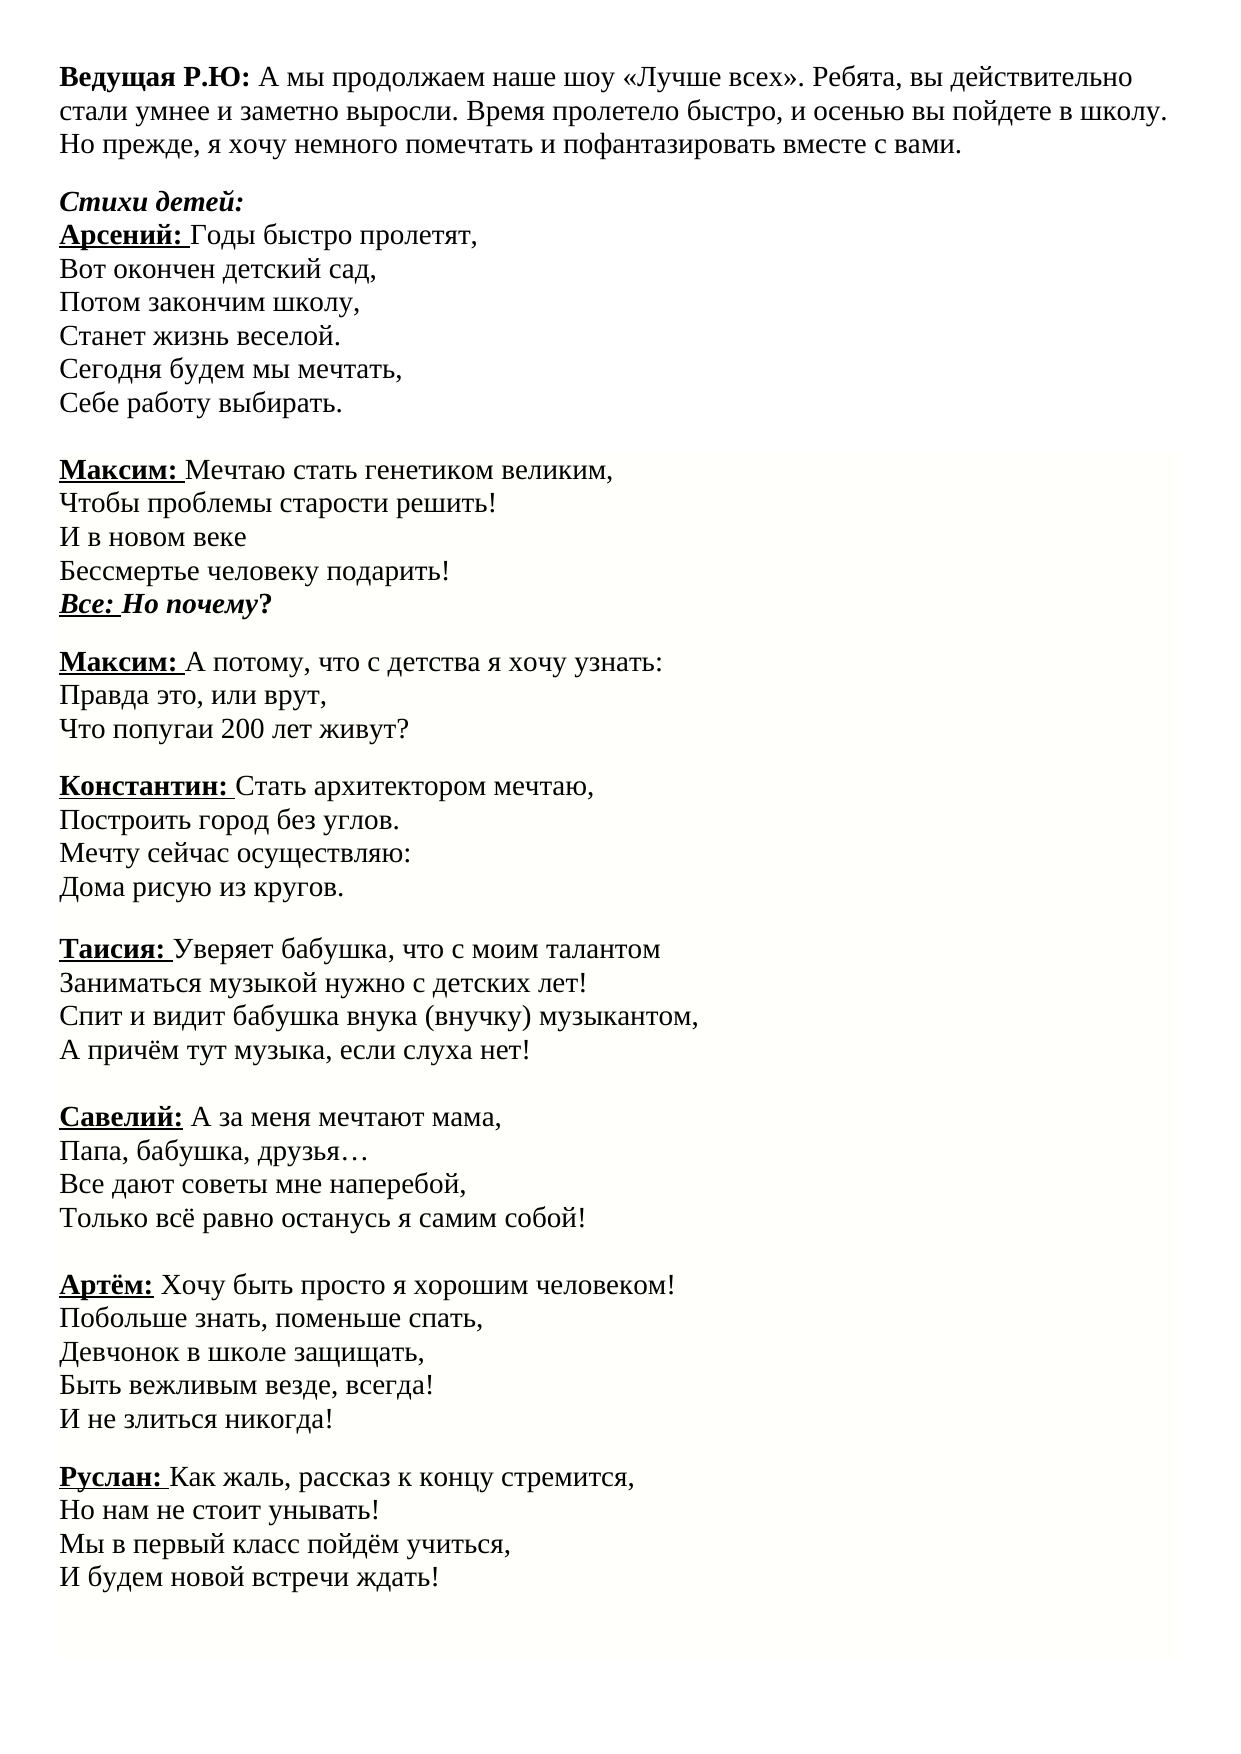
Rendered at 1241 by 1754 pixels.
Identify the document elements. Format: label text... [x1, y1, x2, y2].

text Константин: Стать архитектором мечтаю, Построить город без углов. Мечту сейчас осуществляю: Дома рисую из кругов. [59, 768, 1181, 931]
text Себе работу выбирать. [59, 385, 1181, 418]
text Вот окончен детский сад, [59, 251, 1181, 284]
text Стихи детей: [59, 184, 1181, 217]
text Максим: А потому, что с детства я хочу узнать: Правда это, или врут, Что попугаи 200 лет живут? [59, 644, 1181, 744]
text Артём: Хочу быть просто я хорошим человеком! Побольше знать, поменьше спать, Девчонок в школе защищать, Быть вежливым везде, всегда! И не злиться никогда! [59, 1233, 1181, 1434]
text Савелий: А за меня мечтают мама, Папа, бабушка, друзья… Все дают советы мне наперебой, Только всё равно останусь я самим собой! [59, 1066, 1181, 1233]
text Сегодня будем мы мечтать, [59, 351, 1181, 385]
text Арсений: Годы быстро пролетят, [59, 217, 1181, 251]
text Таисия: Уверяет бабушка, что с моим талантом Заниматься музыкой нужно с детских лет! Спит и видит бабушка внука (внучку) музыкантом, А причём тут музыка, если слуха нет! [59, 931, 1181, 1066]
text Потом закончим школу, [59, 284, 1181, 318]
text Ведущая Р.Ю: А мы продолжаем наше шоу «Лучше всех». Ребята, вы действительно стали умнее и заметно выросли. Время пролетело быстро, и осенью вы пойдете в школу. Но прежде, я хочу немного помечтать и пофантазировать вместе с вами. [59, 59, 1181, 160]
text Все: Но почему? [59, 586, 1181, 620]
text Руслан: Как жаль, рассказ к концу стремится, Но нам не стоит унывать! Мы в первый класс пойдём учиться, И будем новой встречи ждать! [59, 1459, 1181, 1593]
text Станет жизнь веселой. [59, 318, 1181, 351]
text Максим: Мечтаю стать генетиком великим, Чтобы проблемы старости решить! И в новом веке Бессмертье человеку подарить! [59, 452, 1181, 586]
